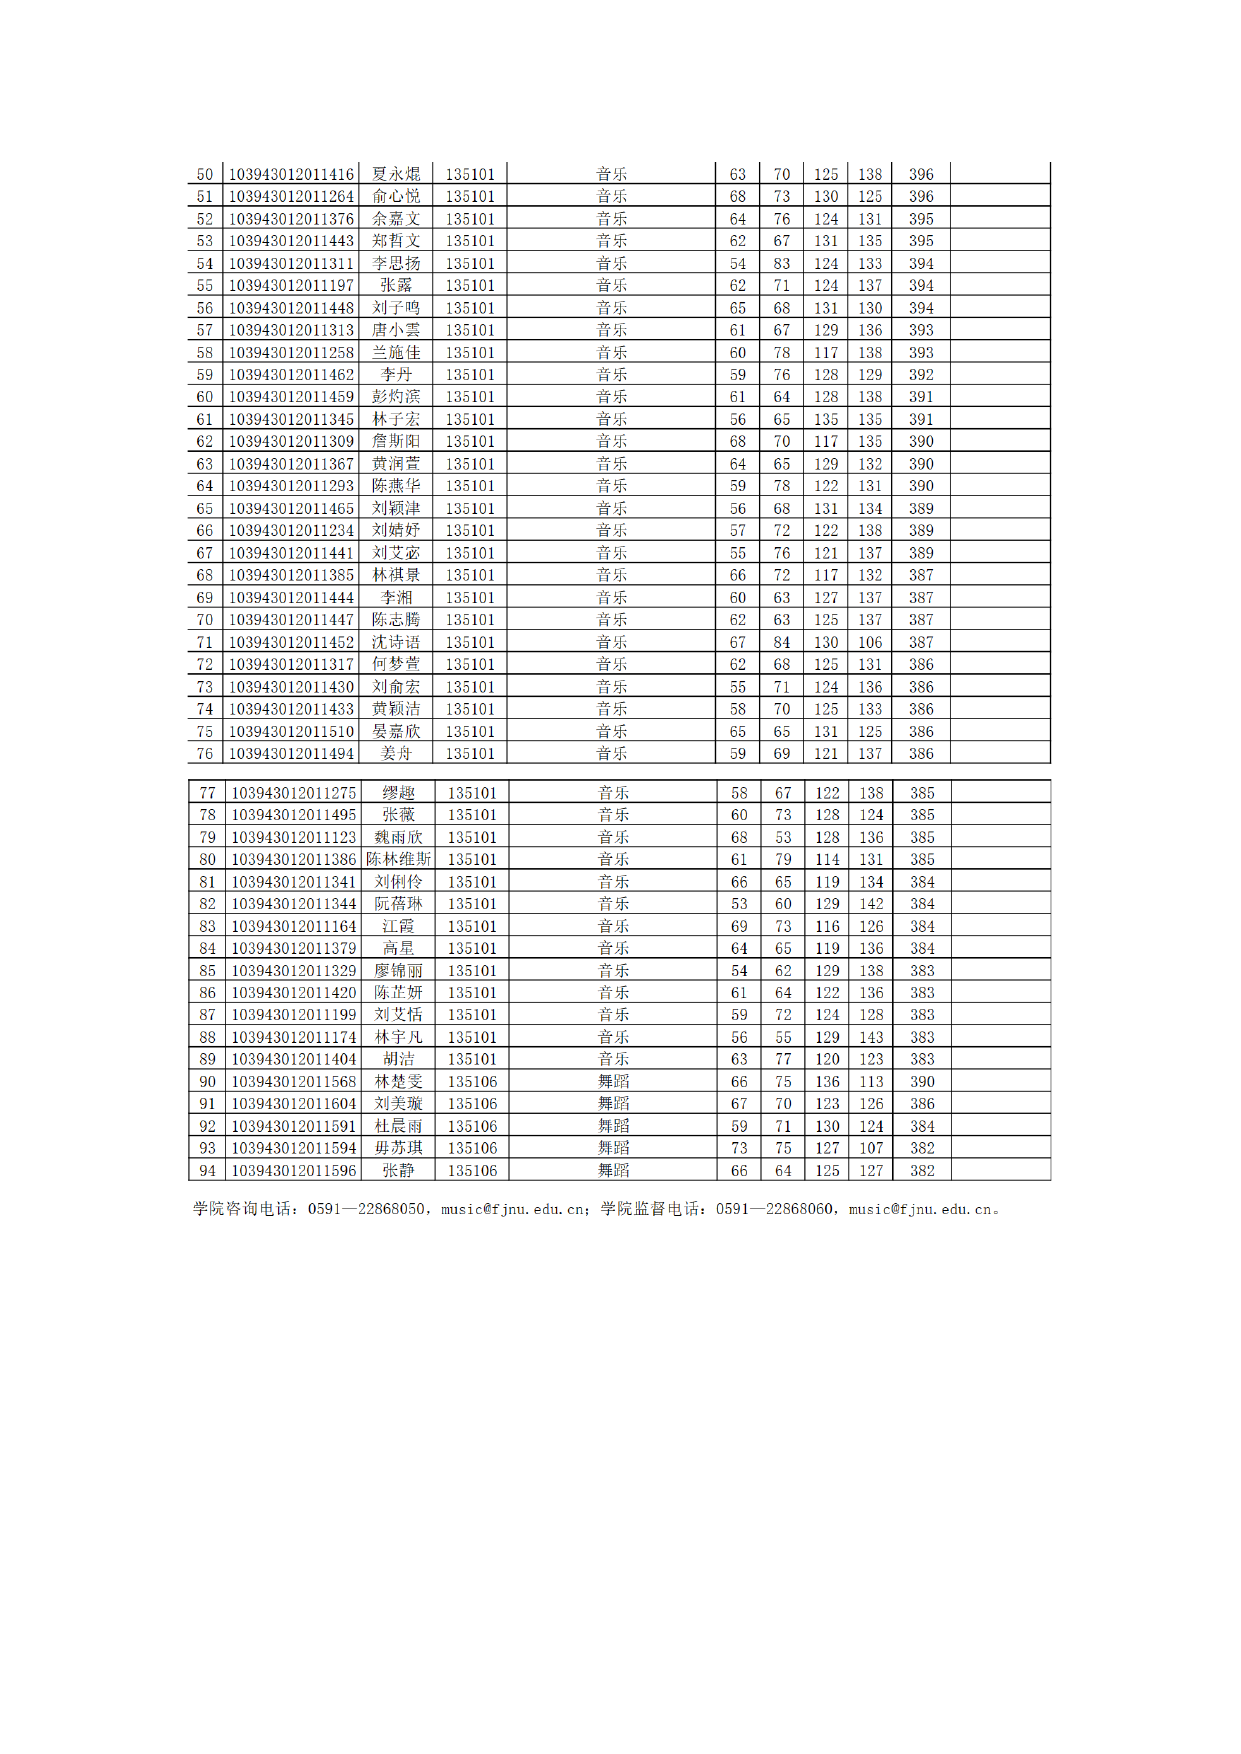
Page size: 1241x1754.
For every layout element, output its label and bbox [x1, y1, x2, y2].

picture [187, 779, 1052, 1221]
picture [187, 162, 1052, 765]
